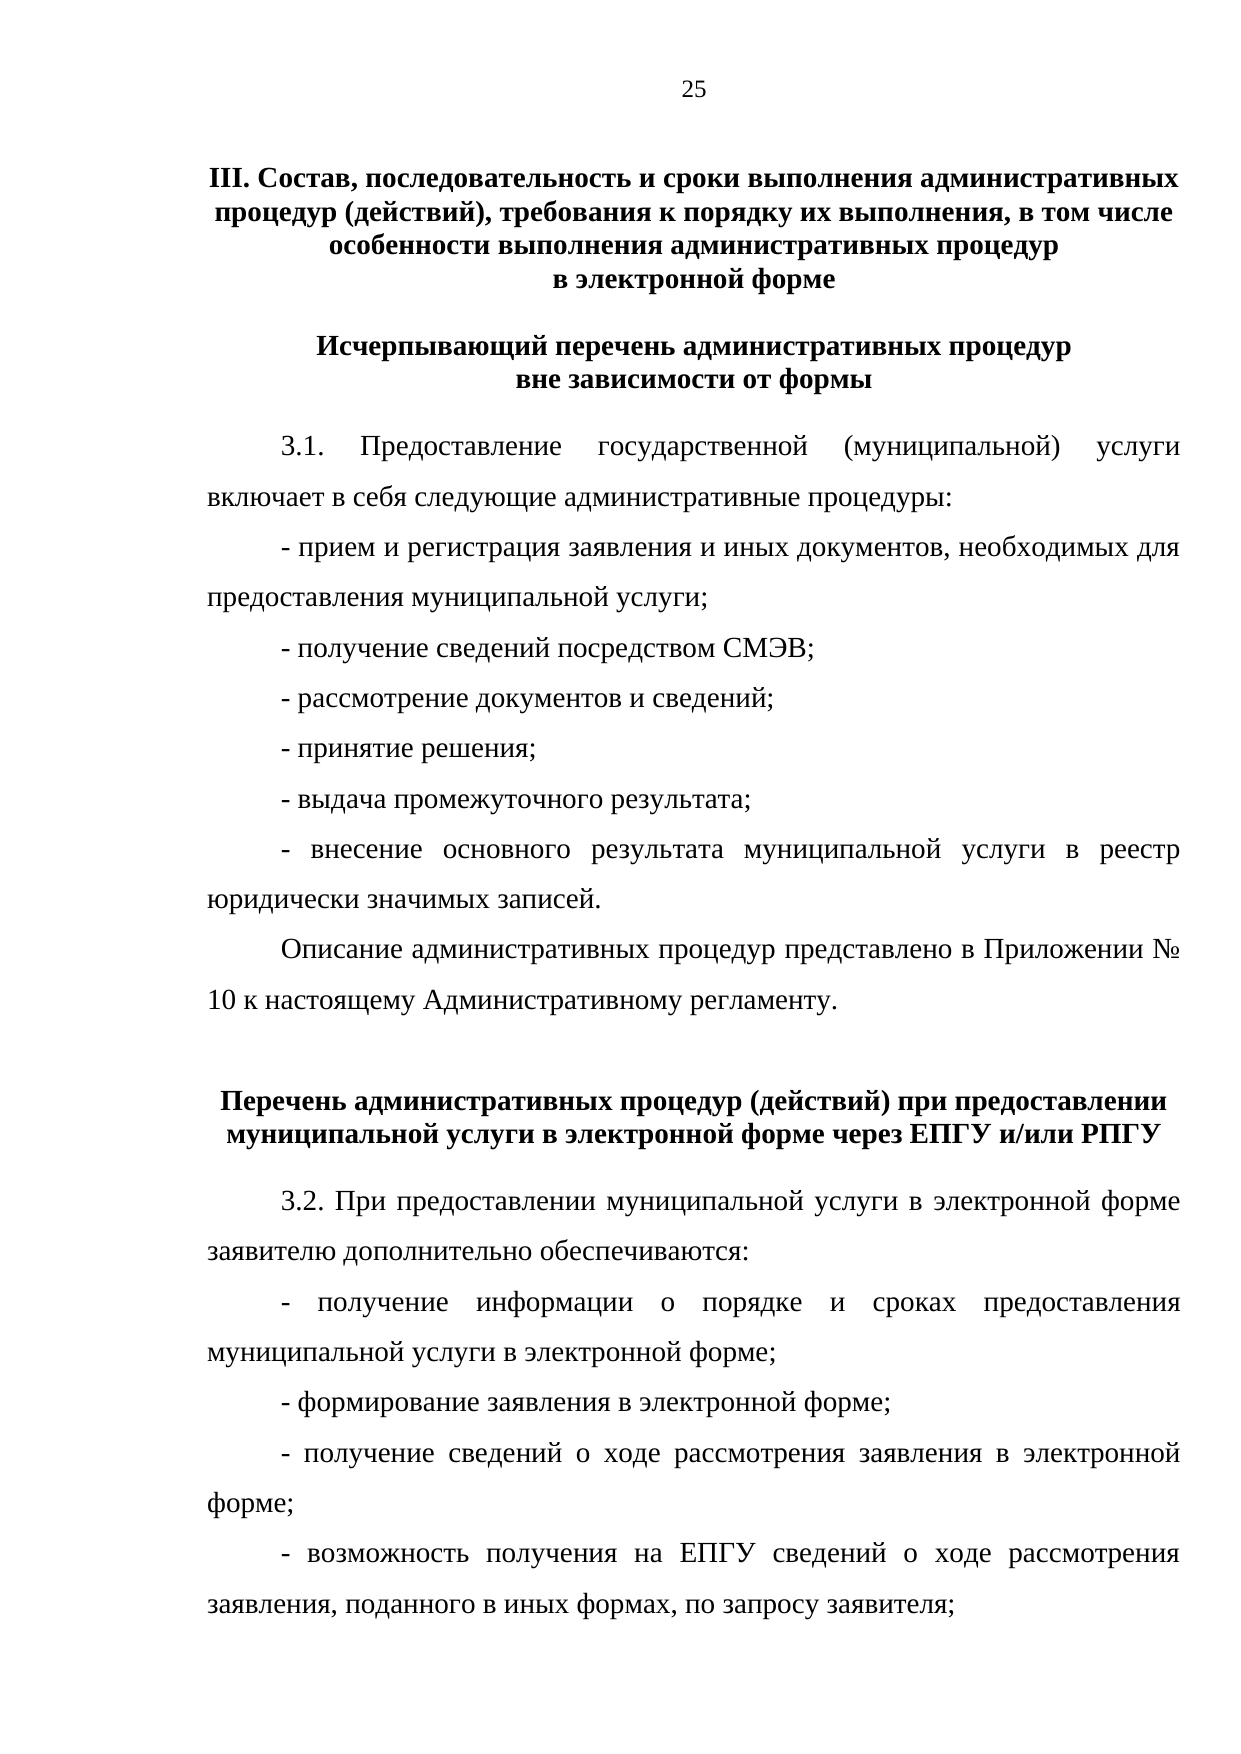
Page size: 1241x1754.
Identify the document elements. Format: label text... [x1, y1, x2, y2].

text 3.1. Предоставление государственной (муниципальной) услуги включает в себя следующие административные процедуры: [207, 428, 1181, 512]
text - формирование заявления в электронной форме; [207, 1384, 1181, 1418]
text вне зависимости от формы [207, 361, 1181, 395]
text - получение информации о порядке и сроках предоставления муниципальной услуги в электронной форме; [207, 1284, 1181, 1368]
text III. Состав, последовательность и сроки выполнения административных процедур (действий), требования к порядку их выполнения, в том числе [207, 160, 1181, 227]
text - прием и регистрация заявления и иных документов, необходимых для предоставления муниципальной услуги; [207, 529, 1181, 613]
text - внесение основного результата муниципальной услуги в реестр юридически значимых записей. [207, 831, 1181, 915]
text Описание административных процедур представлено в Приложении № 10 к настоящему Административному регламенту. [207, 932, 1181, 1016]
text - получение сведений о ходе рассмотрения заявления в электронной форме; [207, 1435, 1181, 1519]
text особенности выполнения административных процедур [207, 227, 1181, 261]
text Исчерпывающий перечень административных процедур [207, 328, 1181, 361]
text Перечень административных процедур (действий) при предоставлении муниципальной услуги в электронной форме через ЕПГУ и/или РПГУ [207, 1083, 1181, 1150]
text в электронной форме [207, 261, 1181, 294]
text 3.2. При предоставлении муниципальной услуги в электронной форме заявителю дополнительно обеспечиваются: [207, 1183, 1181, 1267]
text - получение сведений посредством СМЭВ; [207, 630, 1181, 663]
text - возможность получения на ЕПГУ сведений о ходе рассмотрения заявления, поданного в иных формах, по запросу заявителя; [207, 1535, 1181, 1619]
text - рассмотрение документов и сведений; [207, 680, 1181, 714]
text - выдача промежуточного результата; [207, 781, 1181, 814]
text - принятие решения; [207, 730, 1181, 764]
